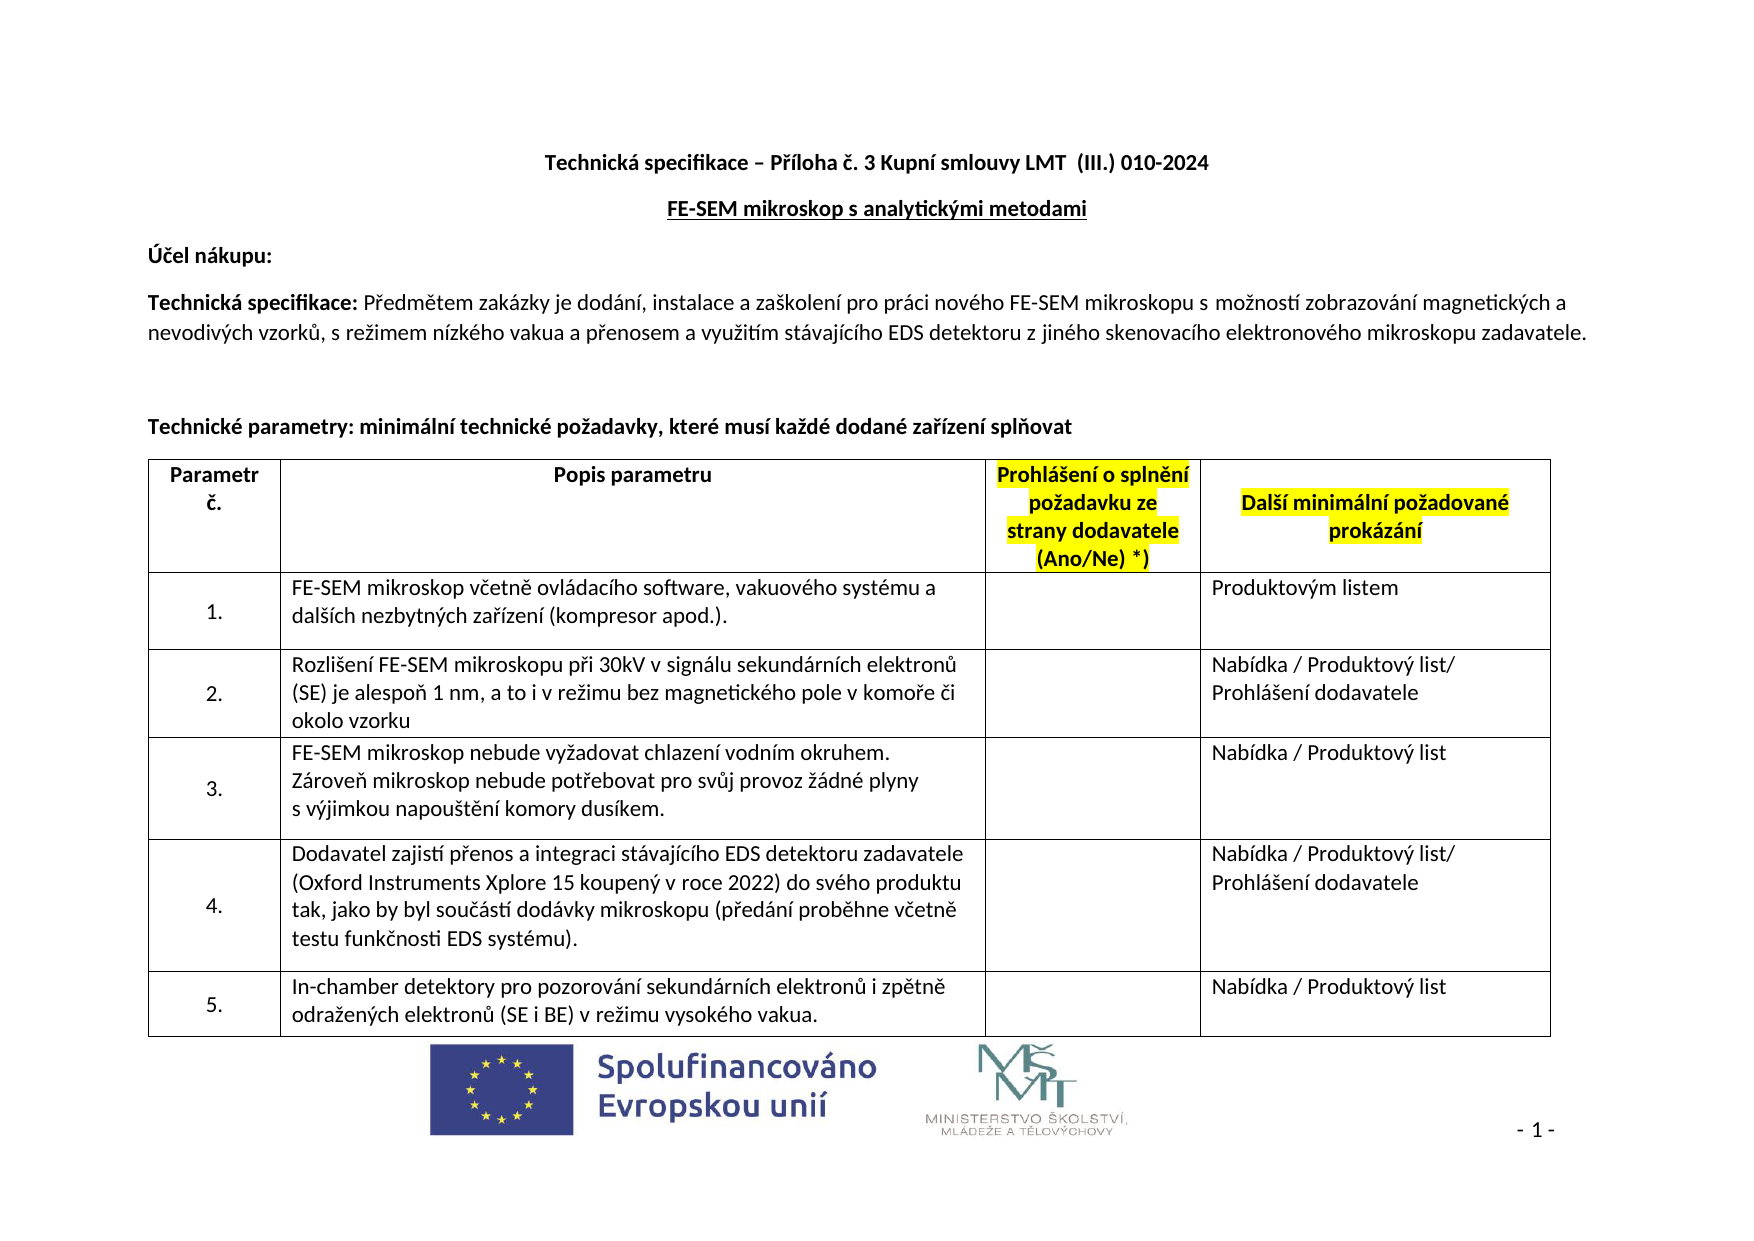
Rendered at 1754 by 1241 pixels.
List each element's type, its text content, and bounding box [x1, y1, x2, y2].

table_header Prohlášení o splnění požadavku ze strany dodavatele (Ano/Ne) *) [986, 460, 1036, 572]
table_cell [986, 840, 1200, 971]
table_header Další minimální požadované prokázání [1201, 460, 1550, 572]
table_cell Nabídka / Produktový list [1201, 738, 1550, 838]
text Účel nákupu: [148, 241, 1606, 269]
table_cell Nabídka / Produktový list/ Prohlášení dodavatele [1201, 840, 1550, 971]
table_cell Nabídka / Produktový list/ Prohlášení dodavatele [1201, 650, 1550, 737]
table_cell Rozlišení FE-SEM mikroskopu při 30kV v signálu sekundárních elektronů (SE) je alespoň 1 nm, a to i v režimu bez magnetického pole v komoře či okolo vzorku [281, 650, 985, 737]
text Technická specifikace: Předmětem zakázky je dodání, instalace a zaškolení pro práci nového FE-SEM mikroskopu s možností zobrazování magnetických a nevodivých vzorků, s režimem nízkého vakua a přenosem a využitím stávajícího EDS detektoru z jiného skenovacího elektronového mikroskopu zadavatele. [148, 288, 1606, 347]
text Technické parametry: minimální technické požadavky, které musí každé dodané zařízení splňovat [148, 412, 1606, 440]
table_cell [986, 738, 1200, 838]
table_cell 5. [149, 972, 280, 1036]
table_cell 4. [149, 840, 280, 971]
table_cell 3. [149, 738, 280, 838]
table_cell Produktovým listem [1201, 573, 1550, 649]
table_header Prohlášení o splnění požadavku ze strany dodavatele (Ano/Ne) *) [1149, 460, 1200, 572]
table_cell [1201, 972, 1550, 1036]
table_cell In-chamber detektory pro pozorování sekundárních elektronů i zpětně odražených elektronů (SE i BE) v režimu vysokého vakua. [281, 972, 985, 1036]
text Technická specifikace – Příloha č. 3 Kupní smlouvy LMT (III.) 010-2024 [148, 148, 1606, 176]
text FE-SEM mikroskop s analytickými metodami [148, 194, 1606, 223]
table_header Popis parametru [281, 460, 985, 572]
table_header Parametr č. [149, 460, 280, 572]
table_cell 1. [149, 573, 280, 649]
table_cell [986, 573, 1200, 649]
table_cell FE-SEM mikroskop včetně ovládacího software, vakuového systému a dalších nezbytných zařízení (kompresor apod.). [281, 573, 985, 649]
table_cell [986, 972, 1200, 1036]
table_cell FE-SEM mikroskop nebude vyžadovat chlazení vodním okruhem. Zároveň mikroskop nebude potřebovat pro svůj provoz žádné plyny s výjimkou napouštění komory dusíkem. [281, 738, 985, 838]
table_cell 2. [149, 650, 280, 737]
table_cell [986, 650, 1200, 737]
table_cell Dodavatel zajistí přenos a integraci stávajícího EDS detektoru zadavatele (Oxford Instruments Xplore 15 koupený v roce 2022) do svého produktu tak, jako by byl součástí dodávky mikroskopu (předání proběhne včetně testu funkčnosti EDS systému). [281, 840, 985, 971]
